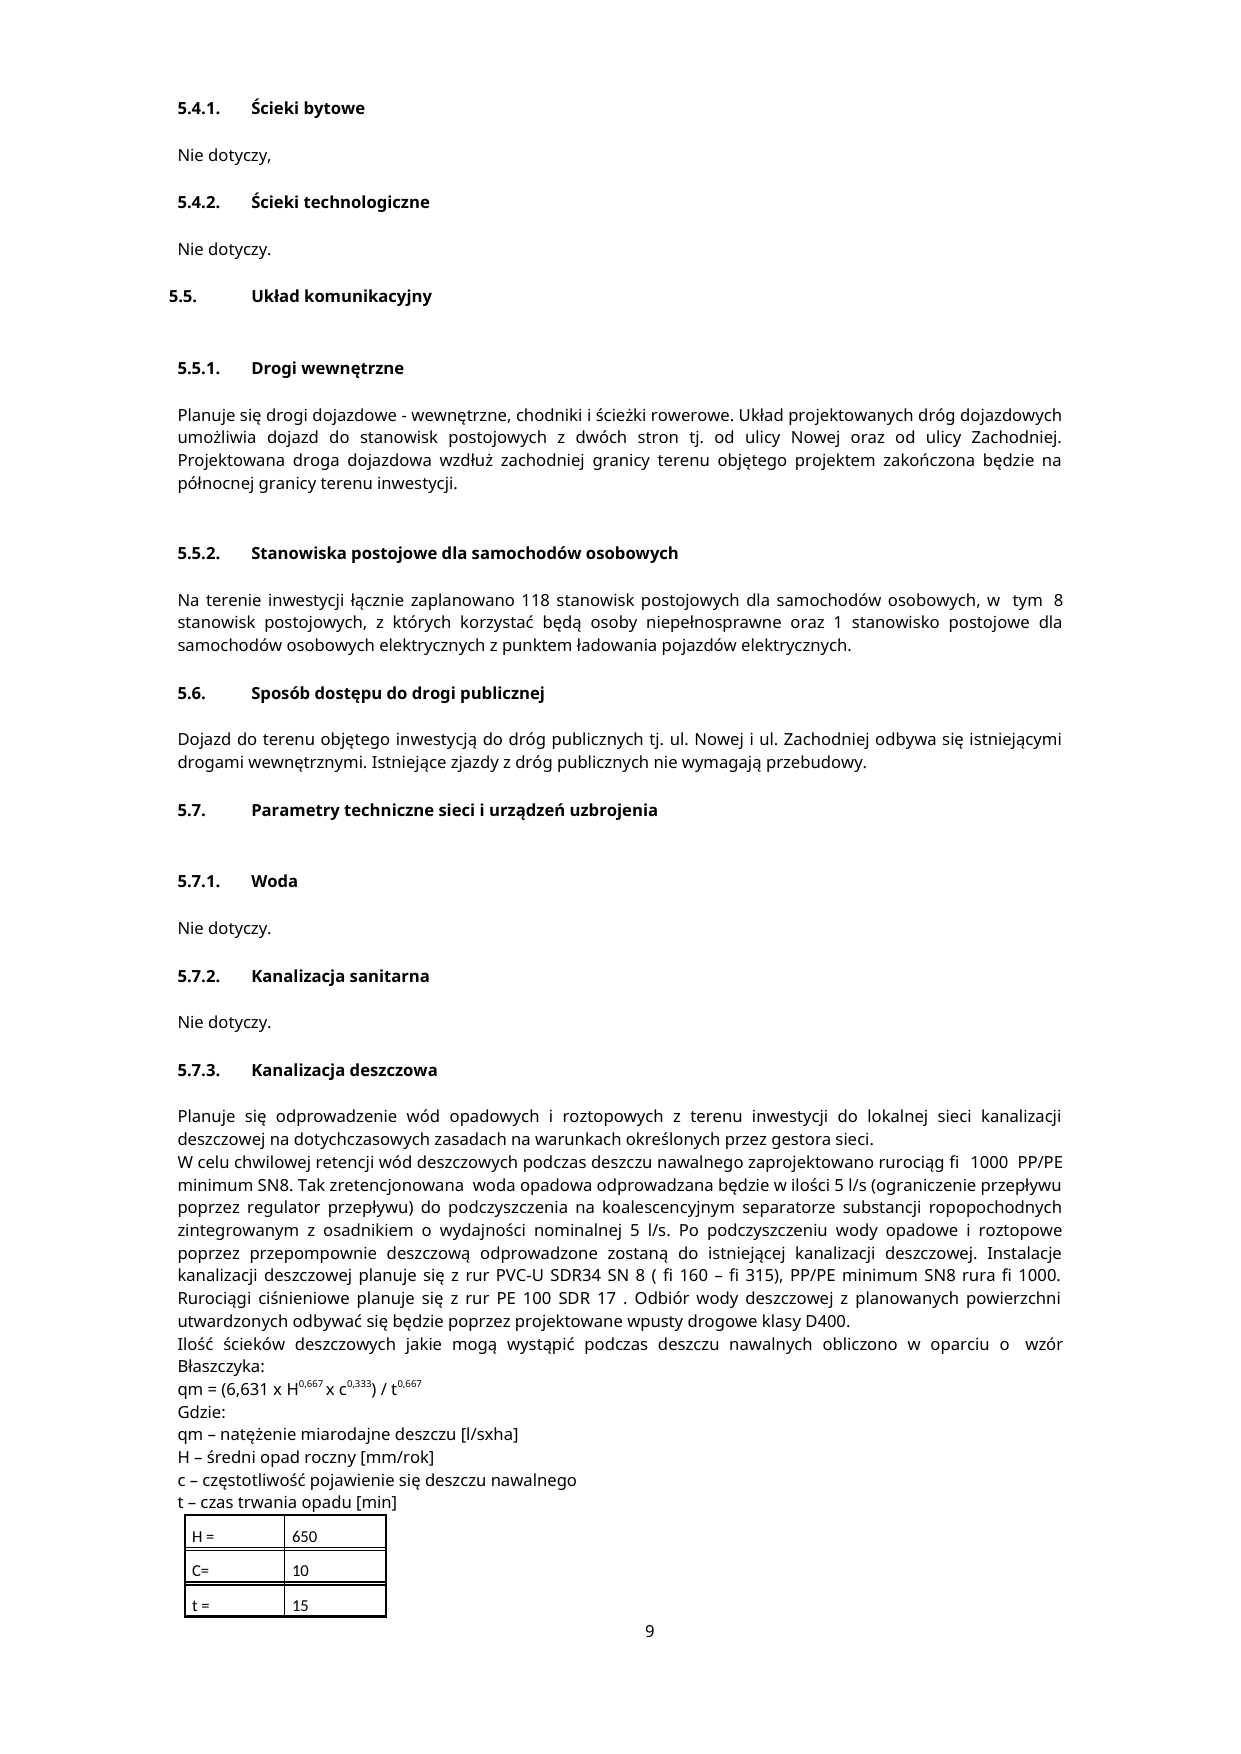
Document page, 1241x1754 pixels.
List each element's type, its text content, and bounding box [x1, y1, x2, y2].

text W celu chwilowej retencji wód deszczowych podczas deszczu nawalnego zaprojektowano rurociąg fi 1000 PP/PE minimum SN8. Tak zretencjonowana woda opadowa odprowadzana będzie w ilości 5 l/s (ograniczenie przepływu poprzez regulator przepływu) do podczyszczenia na koalescencyjnym separatorze substancji ropopochodnych zintegrowanym z osadnikiem o wydajności nominalnej 5 l/s. Po podczyszczeniu wody opadowe i roztopowe poprzez przepompownie deszczową odprowadzone zostaną do istniejącej kanalizacji deszczowej. Instalacje kanalizacji deszczowej planuje się z rur PVC-U SDR34 SN 8 ( fi 160 – fi 315), PP/PE minimum SN8 rura fi 1000. Rurociągi ciśnieniowe planuje się z rur PE 100 SDR 17 . Odbiór wody deszczowej z planowanych powierzchni utwardzonych odbywać się będzie poprzez projektowane wpusty drogowe klasy D400. [177, 1151, 1063, 1332]
text Ścieki bytowe [177, 97, 1063, 119]
table_cell 15 [285, 1586, 385, 1615]
text Drogi wewnętrzne [177, 357, 1063, 379]
text H – średni opad roczny [mm/rok] [177, 1446, 1063, 1468]
table_cell t = [186, 1586, 284, 1615]
table_cell 10 [285, 1551, 385, 1581]
table_cell C= [186, 1551, 284, 1581]
text Gdzie: [177, 1400, 1063, 1423]
table_header H = [186, 1516, 284, 1547]
text Kanalizacja deszczowa [177, 1058, 1063, 1081]
table_header 650 [285, 1516, 385, 1547]
text Kanalizacja sanitarna [177, 964, 1063, 987]
text Ilość ścieków deszczowych jakie mogą wystąpić podczas deszczu nawalnych obliczono w oparciu o wzór Błaszczyka: [177, 1332, 1063, 1378]
text qm = (6,631 x H0,667 x c0,333) / t0,667 [177, 1378, 1063, 1400]
text Układ komunikacyjny [168, 285, 1063, 308]
text Nie dotyczy. [177, 917, 1063, 939]
text c – częstotliwość pojawienie się deszczu nawalnego [177, 1468, 1063, 1491]
text Ścieki technologiczne [177, 191, 1063, 213]
text Sposób dostępu do drogi publicznej [177, 681, 1063, 704]
text Dojazd do terenu objętego inwestycją do dróg publicznych tj. ul. Nowej i ul. Zachodniej odbywa się istniejącymi drogami wewnętrznymi. Istniejące zjazdy z dróg publicznych nie wymagają przebudowy. [177, 728, 1063, 773]
text qm – natężenie miarodajne deszczu [l/sxha] [177, 1423, 1063, 1446]
text Planuje się odprowadzenie wód opadowych i roztopowych z terenu inwestycji do lokalnej sieci kanalizacji deszczowej na dotychczasowych zasadach na warunkach określonych przez gestora sieci. [177, 1105, 1063, 1151]
text Planuje się drogi dojazdowe - wewnętrzne, chodniki i ścieżki rowerowe. Układ projektowanych dróg dojazdowych umożliwia dojazd do stanowisk postojowych z dwóch stron tj. od ulicy Nowej oraz od ulicy Zachodniej. Projektowana droga dojazdowa wzdłuż zachodniej granicy terenu objętego projektem zakończona będzie na północnej granicy terenu inwestycji. [177, 403, 1063, 494]
text Nie dotyczy, [177, 143, 1063, 166]
text Nie dotyczy. [177, 237, 1063, 260]
text Woda [177, 870, 1063, 893]
text Na terenie inwestycji łącznie zaplanowano 118 stanowisk postojowych dla samochodów osobowych, w tym 8 stanowisk postojowych, z których korzystać będą osoby niepełnosprawne oraz 1 stanowisko postojowe dla samochodów osobowych elektrycznych z punktem ładowania pojazdów elektrycznych. [177, 588, 1063, 656]
text Stanowiska postojowe dla samochodów osobowych [177, 542, 1063, 564]
text Nie dotyczy. [177, 1011, 1063, 1033]
text t – czas trwania opadu [min] [177, 1491, 1063, 1514]
text Parametry techniczne sieci i urządzeń uzbrojenia [177, 798, 1063, 821]
